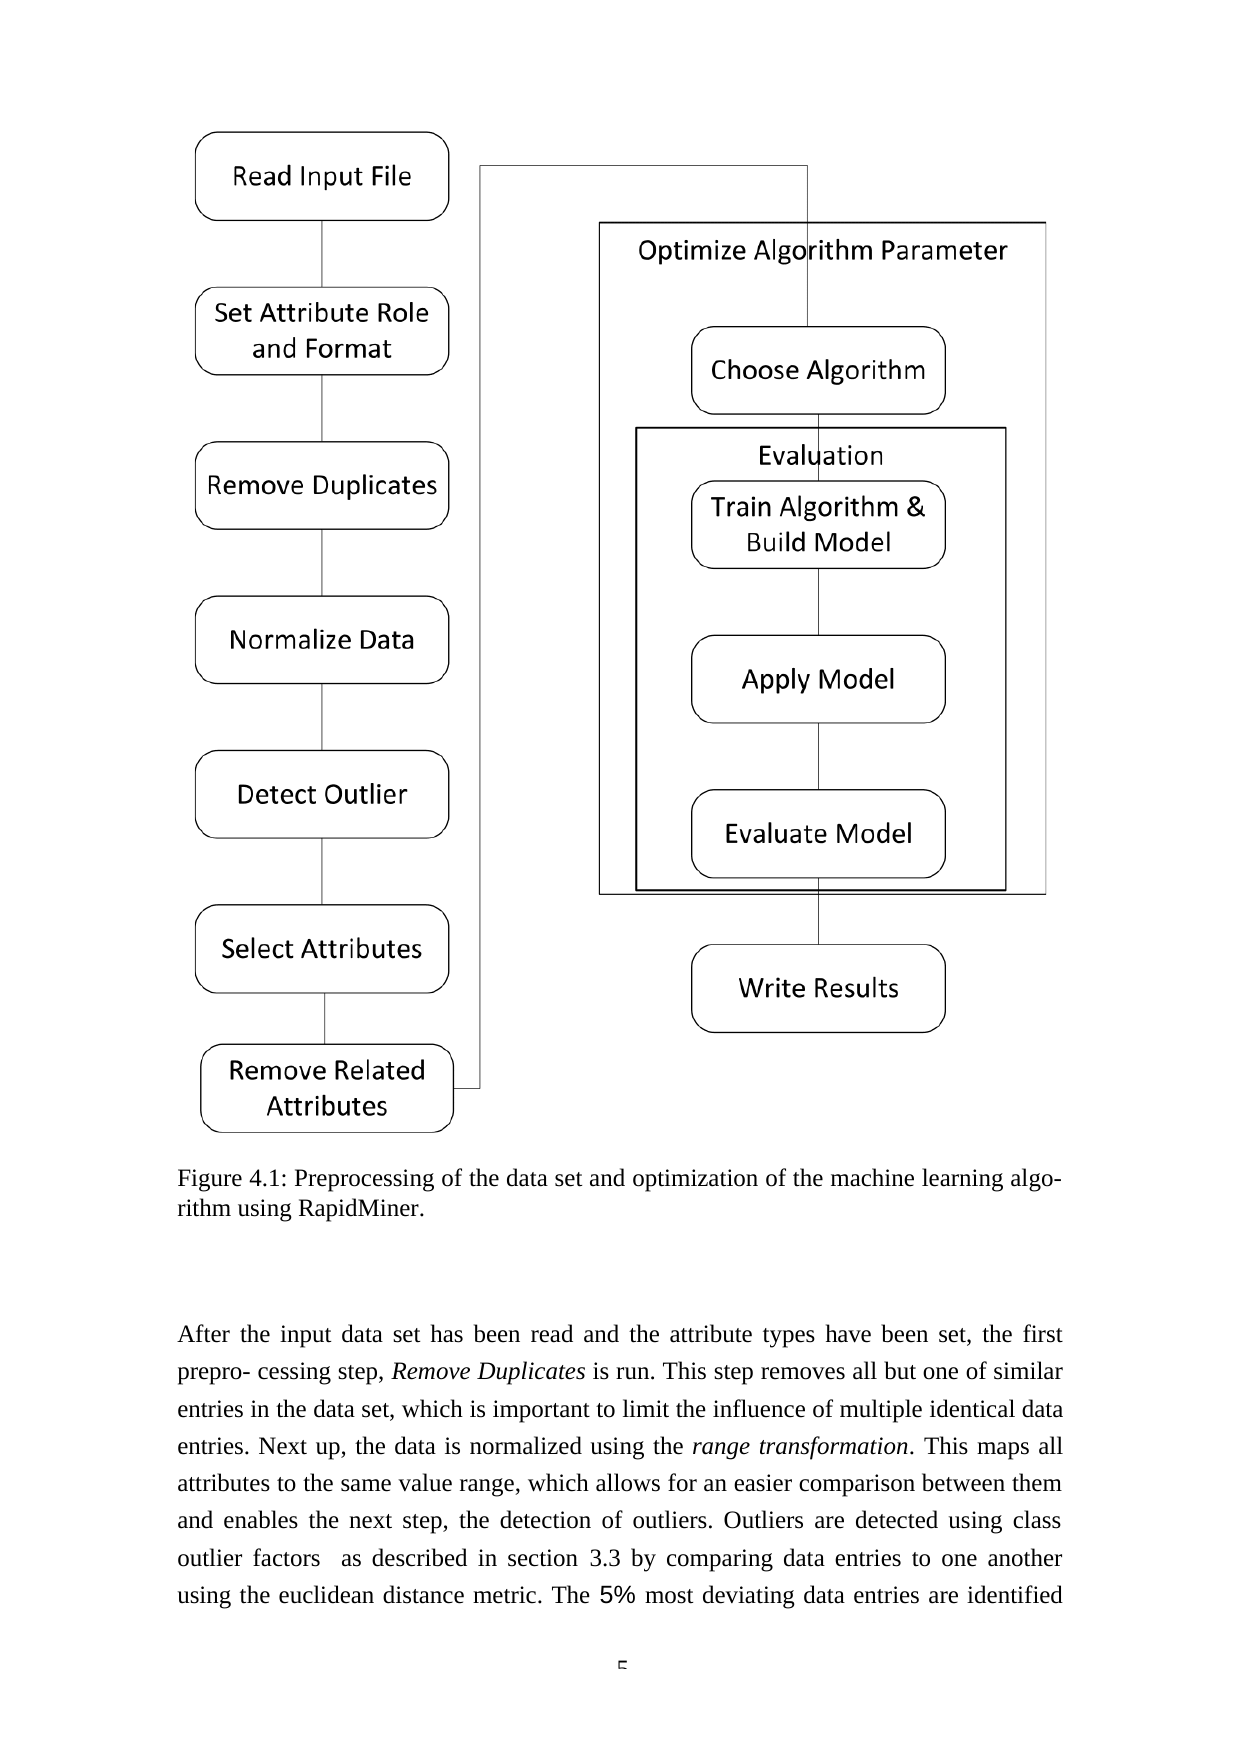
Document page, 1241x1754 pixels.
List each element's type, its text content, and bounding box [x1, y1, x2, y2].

text Figure 4.1: Preprocessing of the data set and optimization of the machine learning algo- rithm using RapidMiner. [177, 1163, 1063, 1222]
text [177, 1319, 1063, 1609]
picture [194, 131, 1047, 1133]
